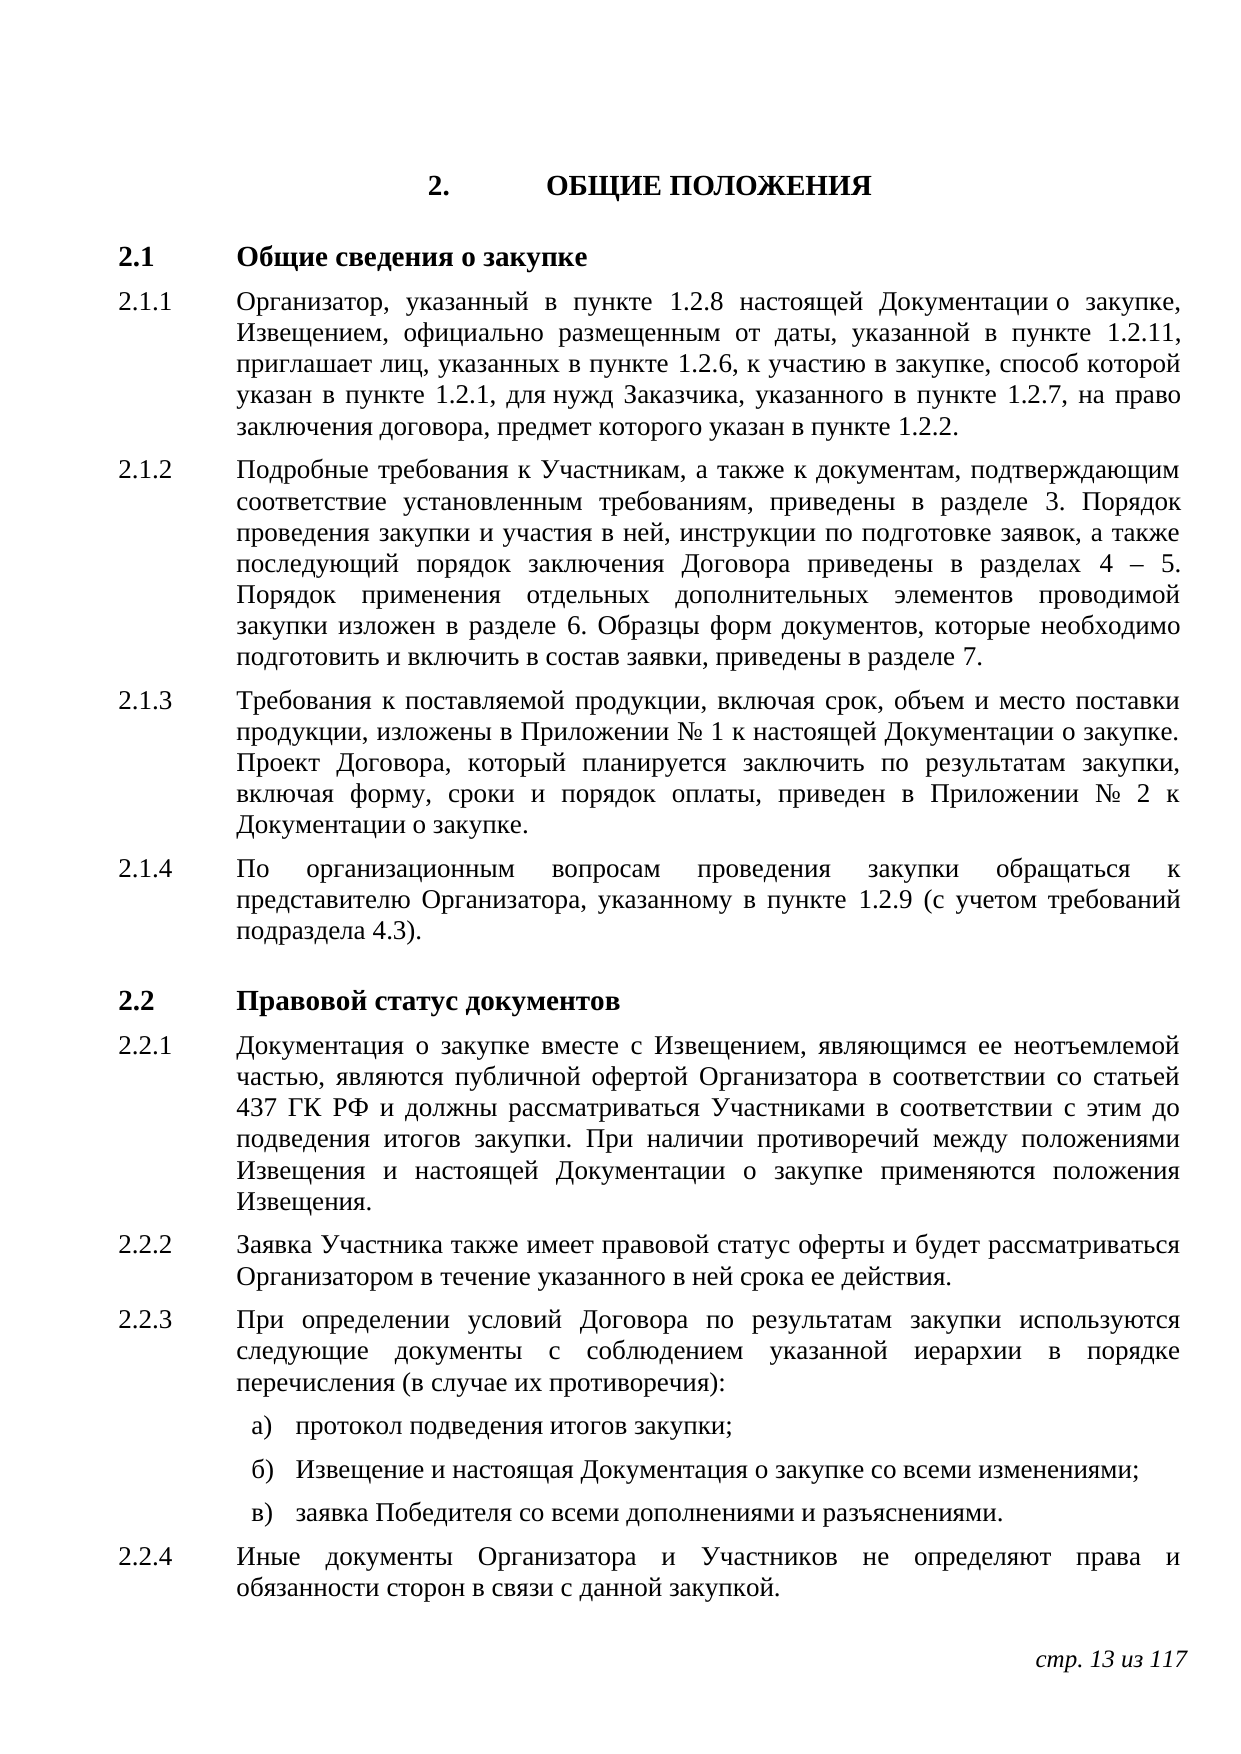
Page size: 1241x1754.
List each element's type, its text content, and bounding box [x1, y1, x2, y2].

text Требования к поставляемой продукции, включая срок, объем и место поставки продукции, изложены в Приложении № 1 к настоящей Документации о закупке. Проект Договора, который планируется заключить по результатам закупки, включая форму, сроки и порядок оплаты, приведен в Приложении № 2 к Документации о закупке. [118, 684, 1181, 840]
text Организатор, указанный в пункте 1.2.8 настоящей Документации о закупке, Извещением, официально размещенным от даты, указанной в пункте 1.2.11, приглашает лиц, указанных в пункте 1.2.6, к участию в закупке, способ которой указан в пункте 1.2.1, для нужд Заказчика, указанного в пункте 1.2.7, на право заключения договора, предмет которого указан в пункте 1.2.2. [118, 285, 1181, 441]
list протокол подведения итогов закупки; [251, 1409, 1181, 1440]
list заявка Победителя со всеми дополнениями и разъяснениями. [251, 1497, 1181, 1528]
subtitle Правовой статус документов [118, 983, 1181, 1017]
list Извещение и настоящая Документация о закупке со всеми изменениями; [251, 1453, 1181, 1484]
list Заявка Участника также имеет правовой статус оферты и будет рассматриваться Организатором в течение указанного в ней срока ее действия. [118, 1228, 1181, 1291]
list При определении условий Договора по результатам закупки используются следующие документы с соблюдением указанной иерархии в порядке перечисления (в случае их противоречия): [118, 1303, 1181, 1397]
text По организационным вопросам проведения закупки обращаться к представителю Организатора, указанному в пункте 1.2.9 (с учетом требований подраздела 4.3). [118, 852, 1181, 946]
list Иные документы Организатора и Участников не определяют права и обязанности сторон в связи с данной закупкой. [118, 1540, 1181, 1602]
list Документация о закупке вместе с Извещением, являющимся ее неотъемлемой частью, являются публичной офертой Организатора в соответствии со статьей 437 ГК РФ и должны рассматриваться Участниками в соответствии с этим до подведения итогов закупки. При наличии противоречий между положениями Извещения и настоящей Документации о закупке применяются положения Извещения. [118, 1029, 1181, 1216]
subtitle Общие сведения о закупке [118, 239, 1181, 273]
subtitle ОБЩИЕ ПОЛОЖЕНИЯ [118, 168, 1181, 202]
text Подробные требования к Участникам, а также к документам, подтверждающим соответствие установленным требованиям, приведены в разделе 3. Порядок проведения закупки и участия в ней, инструкции по подготовке заявок, а также последующий порядок заключения Договора приведены в разделах 4 – 5. Порядок применения отдельных дополнительных элементов проводимой закупки изложен в разделе 6. Образцы форм документов, которые необходимо подготовить и включить в состав заявки, приведены в разделе 7. [118, 453, 1181, 671]
